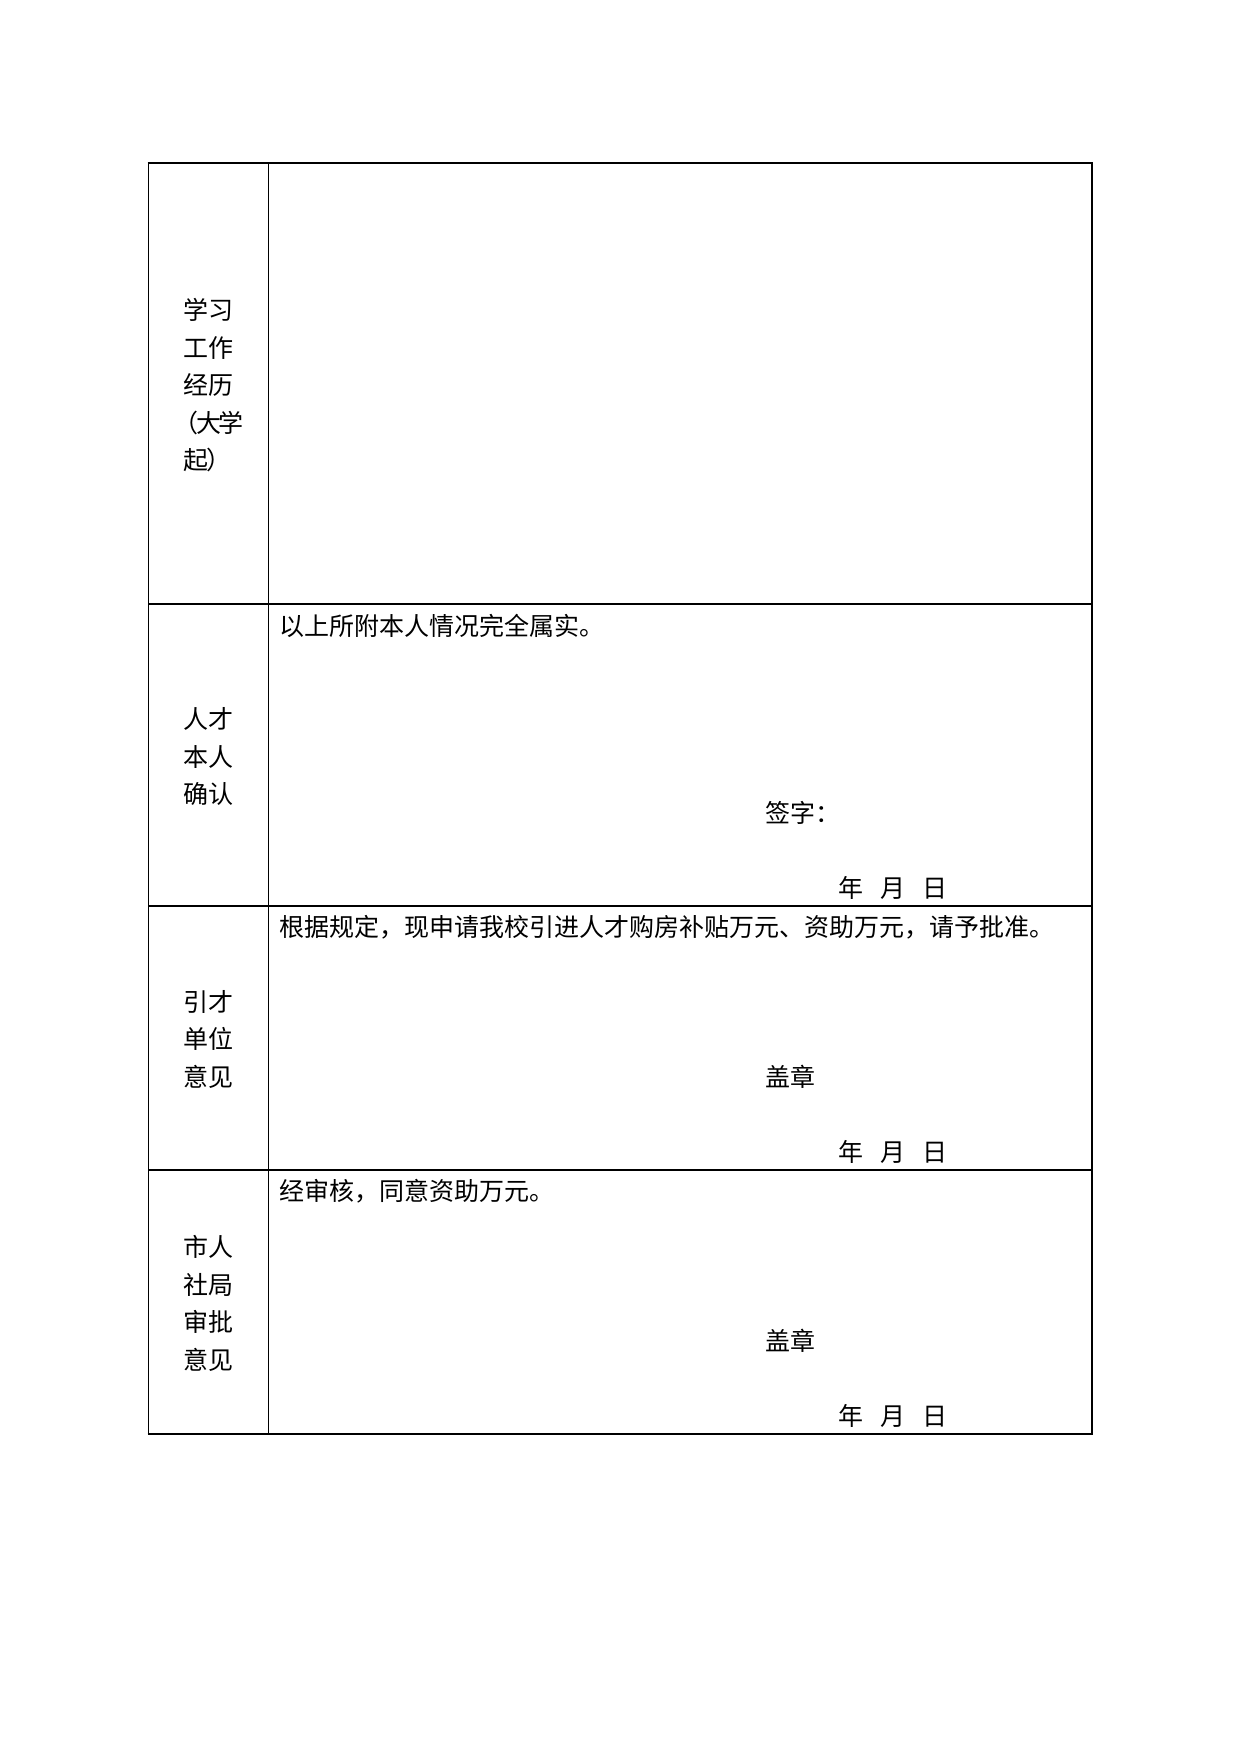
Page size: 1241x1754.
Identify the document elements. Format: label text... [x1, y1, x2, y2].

table_cell 以上所附本人情况完全属实。 签字： 年 月 日 [269, 605, 1091, 905]
table_cell 引才 单位 意见 [149, 907, 268, 1169]
table_cell 根据规定，现申请我校引进人才购房补贴万元、资助万元，请予批准。 盖章 年 月 日 [269, 907, 1091, 1169]
table_cell [269, 164, 1091, 603]
table_cell 市人 社局 审批 意见 [149, 1171, 268, 1433]
table_cell 人才 本人 确认 [149, 605, 268, 905]
table_cell 学习 工作 经历 （大学起） [149, 164, 268, 603]
table_cell 经审核，同意资助万元。 盖章 年 月 日 [269, 1171, 1091, 1433]
